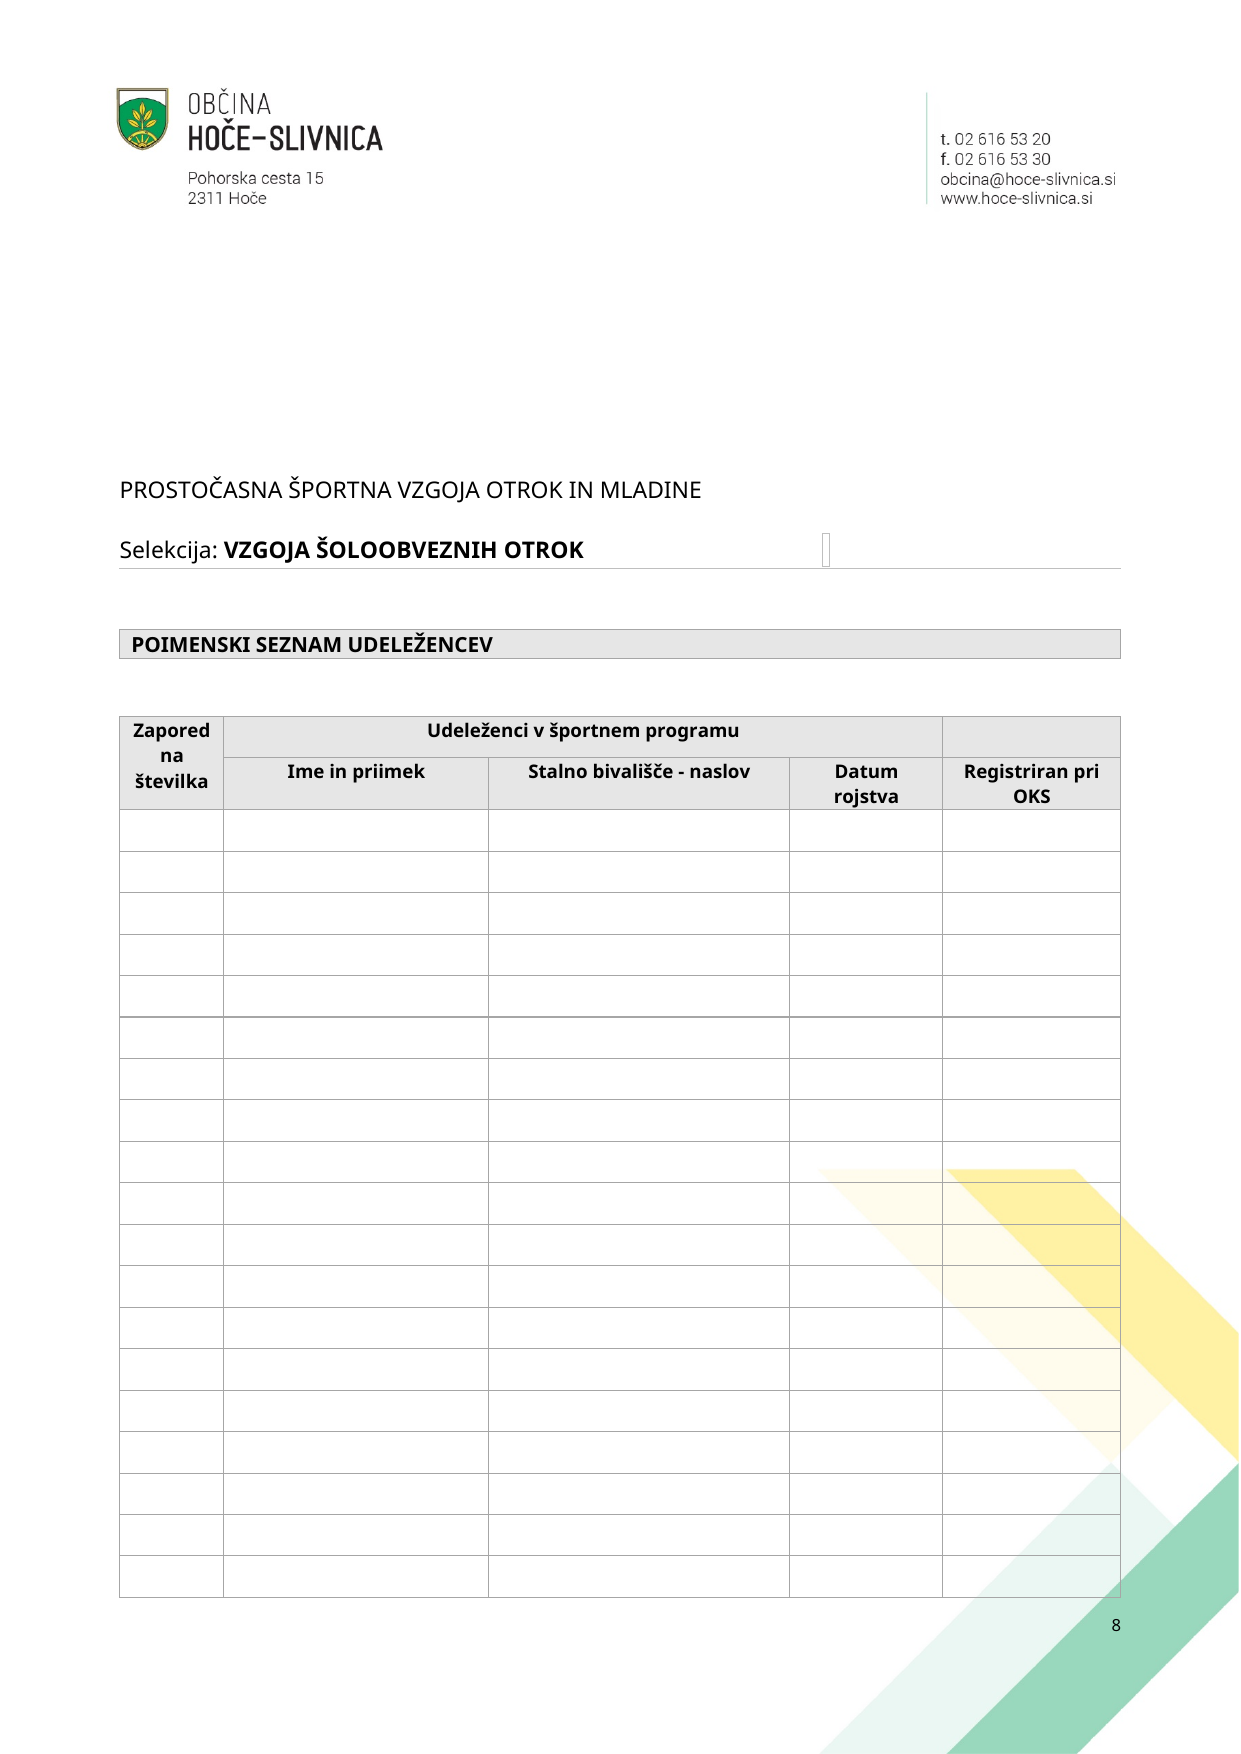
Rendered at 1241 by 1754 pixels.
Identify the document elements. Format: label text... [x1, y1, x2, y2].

table_cell [120, 893, 223, 933]
table_cell [120, 1059, 223, 1099]
table_cell [224, 893, 488, 933]
table_cell [224, 1308, 488, 1348]
table_cell [790, 1266, 942, 1307]
table_cell [224, 1515, 488, 1555]
table_header POIMENSKI SEZNAM UDELEŽENCEV [120, 630, 1120, 658]
table_cell Registriran pri OKS [943, 758, 1120, 809]
table_cell [489, 852, 789, 892]
table_cell [489, 1349, 789, 1389]
text PROSTOČASNA ŠPORTNA VZGOJA OTROK IN MLADINE [119, 474, 1121, 506]
table_cell [943, 1018, 1120, 1058]
table_cell [120, 852, 223, 892]
table_cell [120, 976, 223, 1016]
table_cell [943, 1556, 1120, 1597]
table_header Udeleženci v športnem programu [224, 717, 942, 757]
table_cell [790, 1142, 942, 1182]
table_cell [790, 810, 942, 851]
table_cell [790, 1556, 942, 1597]
table_cell [943, 852, 1120, 892]
table_cell [489, 1059, 789, 1099]
table_cell [224, 1018, 488, 1058]
table_cell [224, 1266, 488, 1307]
table_cell Ime in priimek [224, 758, 488, 809]
table_cell [224, 935, 488, 975]
table_cell [120, 1266, 223, 1307]
table_cell [489, 1142, 789, 1182]
picture [0, 0, 1239, 1754]
table_cell [489, 1266, 789, 1307]
table_cell [943, 935, 1120, 975]
table_cell [489, 893, 789, 933]
table_cell [943, 1266, 1120, 1307]
table_cell [489, 1391, 789, 1431]
table_cell [489, 1432, 789, 1472]
table_cell [943, 893, 1120, 933]
table_cell [943, 1432, 1120, 1472]
table_cell [224, 1474, 488, 1514]
table_cell [790, 1515, 942, 1555]
table_cell [489, 1225, 789, 1265]
table_cell [120, 1018, 223, 1058]
table_cell [224, 1100, 488, 1141]
table_cell [943, 1183, 1120, 1224]
table_cell [489, 810, 789, 851]
table_cell [790, 976, 942, 1016]
table_cell [489, 1515, 789, 1555]
table_cell [790, 935, 942, 975]
table_cell Stalno bivališče - naslov [489, 758, 789, 809]
table_cell [224, 810, 488, 851]
table_cell [790, 1100, 942, 1141]
table_cell [120, 1556, 223, 1597]
table_cell [489, 1308, 789, 1348]
table_cell [489, 1474, 789, 1514]
table_cell Datum rojstva [790, 758, 942, 809]
table_cell [120, 935, 223, 975]
table_cell [489, 1100, 789, 1141]
table_cell [120, 1515, 223, 1555]
table_cell [120, 810, 223, 851]
table_cell [489, 1018, 789, 1058]
table_cell [790, 1183, 942, 1224]
table_cell [943, 1349, 1120, 1389]
table_cell [790, 1018, 942, 1058]
table_cell [790, 1059, 942, 1099]
table_cell [943, 1142, 1120, 1182]
table_cell [120, 1183, 223, 1224]
table_cell [790, 1308, 942, 1348]
table_cell [790, 893, 942, 933]
table_cell [120, 1100, 223, 1141]
table_header Zaporedna številka [120, 717, 223, 809]
table_cell [943, 1059, 1120, 1099]
table_cell [224, 1349, 488, 1389]
table_cell [489, 976, 789, 1016]
table_cell [120, 1474, 223, 1514]
table_cell [943, 976, 1120, 1016]
text Selekcija: VZGOJA ŠOLOOBVEZNIH OTROK [119, 534, 1121, 568]
table_cell [224, 1142, 488, 1182]
table_cell [943, 1391, 1120, 1431]
table_cell [943, 1515, 1120, 1555]
table_cell [120, 1432, 223, 1472]
table_cell [224, 1391, 488, 1431]
table_cell [224, 1432, 488, 1472]
table_cell [224, 1225, 488, 1265]
table_cell [790, 1432, 942, 1472]
table_cell [224, 1183, 488, 1224]
table_cell [120, 1391, 223, 1431]
table_cell [790, 1474, 942, 1514]
table_cell [489, 935, 789, 975]
table_cell [790, 1349, 942, 1389]
table_cell [790, 1225, 942, 1265]
table_cell [224, 1556, 488, 1597]
table_cell [489, 1556, 789, 1597]
table_cell [120, 1225, 223, 1265]
table_cell [943, 810, 1120, 851]
table_cell [224, 852, 488, 892]
table_cell [943, 1225, 1120, 1265]
table_cell [224, 976, 488, 1016]
table_header [943, 717, 1120, 757]
table_cell [943, 1474, 1120, 1514]
table_cell [120, 1308, 223, 1348]
table_cell [943, 1100, 1120, 1141]
table_cell [120, 1349, 223, 1389]
table_cell [790, 1391, 942, 1431]
table_cell [120, 1142, 223, 1182]
table_cell [489, 1183, 789, 1224]
table_cell [790, 852, 942, 892]
table_cell [943, 1308, 1120, 1348]
table_cell [224, 1059, 488, 1099]
